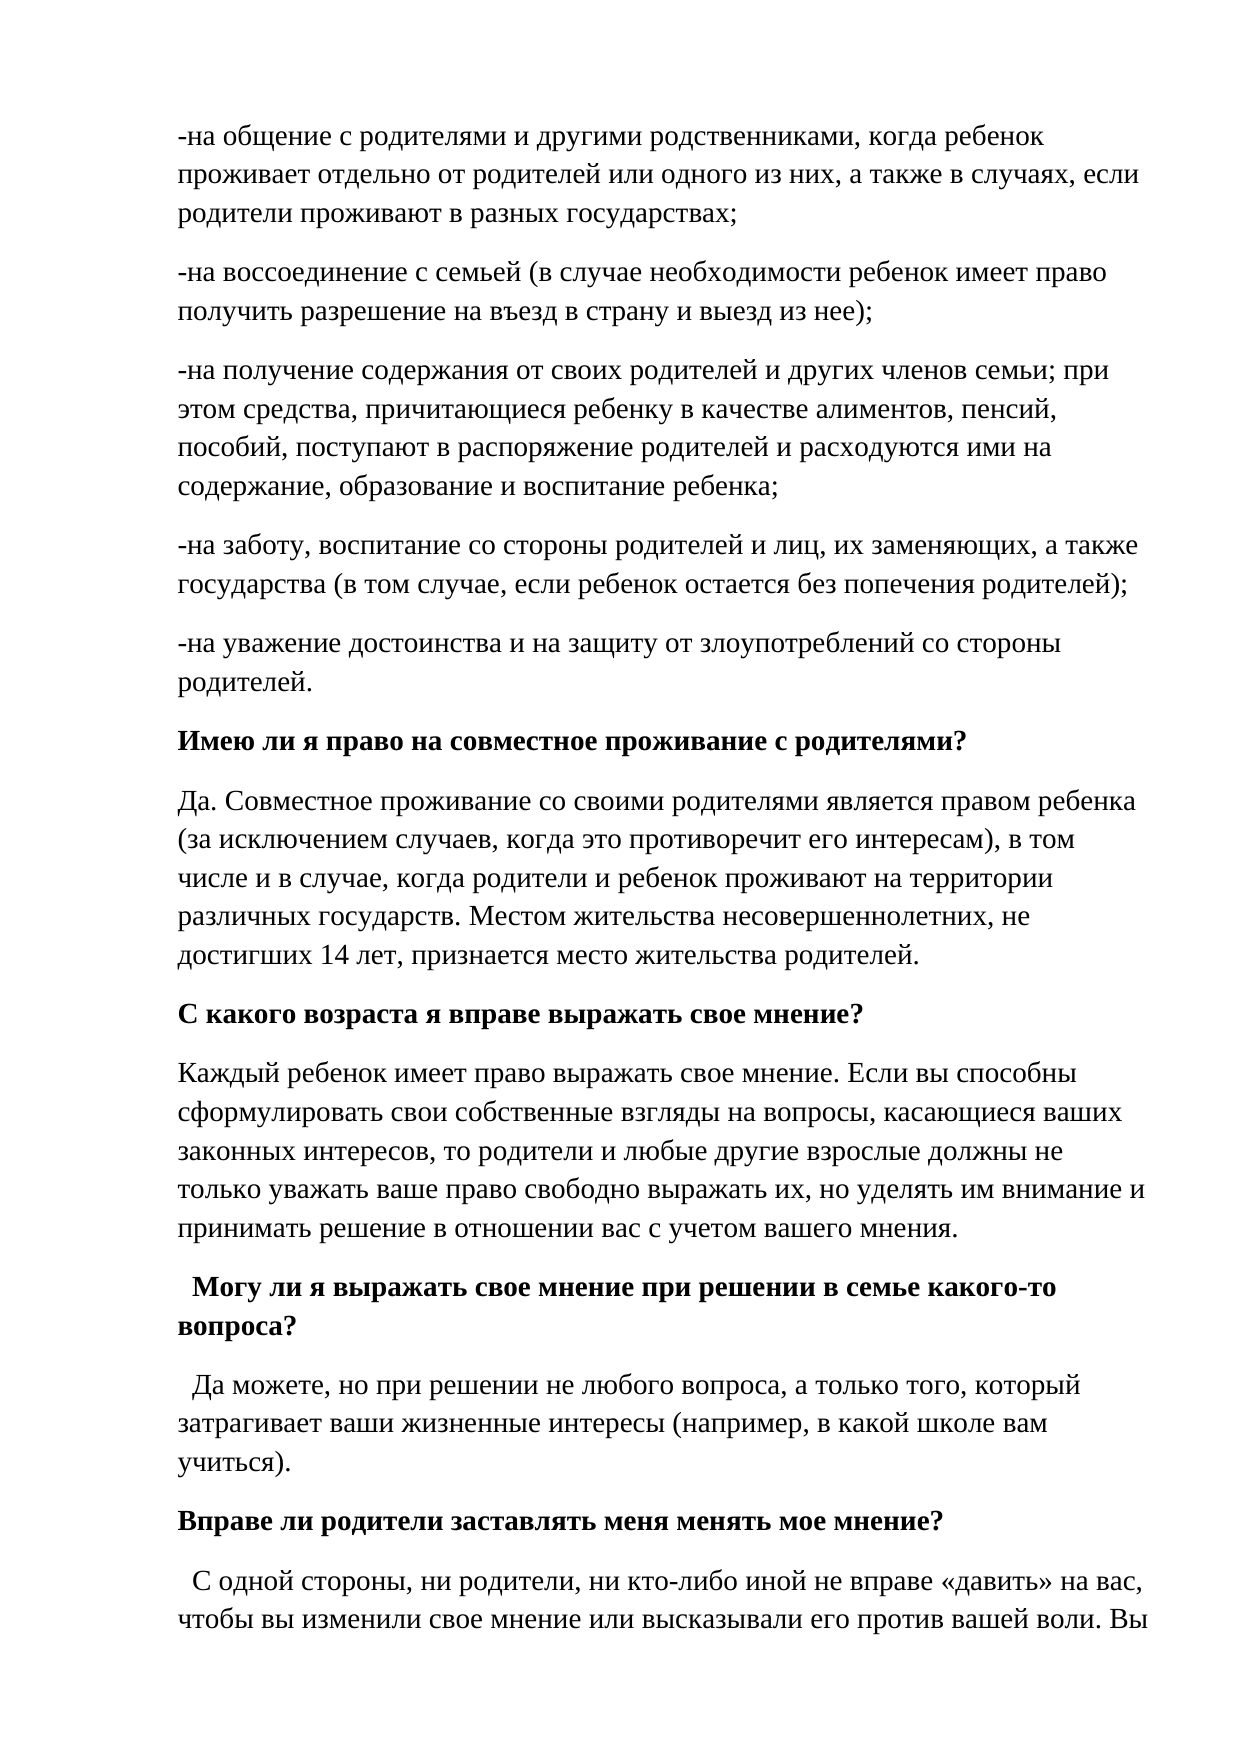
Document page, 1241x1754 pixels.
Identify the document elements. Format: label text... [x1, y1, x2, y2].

text Вправе ли родители заставлять меня менять мое мнение? [177, 1503, 1152, 1537]
text -на заботу, воспитание со стороны родителей и лиц, их заменяющих, а также государства (в том случае, если ребенок остается без попечения родителей); [177, 527, 1152, 599]
text -на уважение достоинства и на защиту от злоупотреблений со стороны родителей. [177, 625, 1152, 697]
text -на общение с родителями и другими родственниками, когда ребенок проживает отдельно от родителей или одного из них, а также в случаях, если родители проживают в разных государствах; [177, 118, 1152, 229]
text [177, 1563, 1152, 1635]
text Могу ли я выражать свое мнение при решении в семье какого-то вопроса? [177, 1269, 1152, 1341]
text Да можете, но при решении не любого вопроса, а только того, который затрагивает ваши жизненные интересы (например, в какой школе вам учиться). [177, 1367, 1152, 1478]
text Имею ли я право на совместное проживание с родителями? [177, 723, 1152, 757]
text -на получение содержания от своих родителей и других членов семьи; при этом средства, причитающиеся ребенку в качестве алиментов, пенсий, пособий, поступают в распоряжение родителей и расходуются ими на содержание, образование и воспитание ребенка; [177, 352, 1152, 502]
text Каждый ребенок имеет право выражать свое мнение. Если вы способны сформулировать свои собственные взгляды на вопросы, касающиеся ваших законных интересов, то родители и любые другие взрослые должны не только уважать ваше право свободно выражать их, но уделять им внимание и принимать решение в отношении вас с учетом вашего мнения. [177, 1056, 1152, 1243]
text -на воссоединение с семьей (в случае необходимости ребенок имеет право получить разрешение на въезд в страну и выезд из нее); [177, 254, 1152, 327]
text С какого возраста я вправе выражать свое мнение? [177, 996, 1152, 1030]
text Да. Совместное проживание со своими родителями является правом ребенка (за исключением случаев, когда это противоречит его интересам), в том числе и в случае, когда родители и ребенок проживают на территории различных государств. Местом жительства несовершеннолетних, не достигших 14 лет, признается место жительства родителей. [177, 783, 1152, 970]
